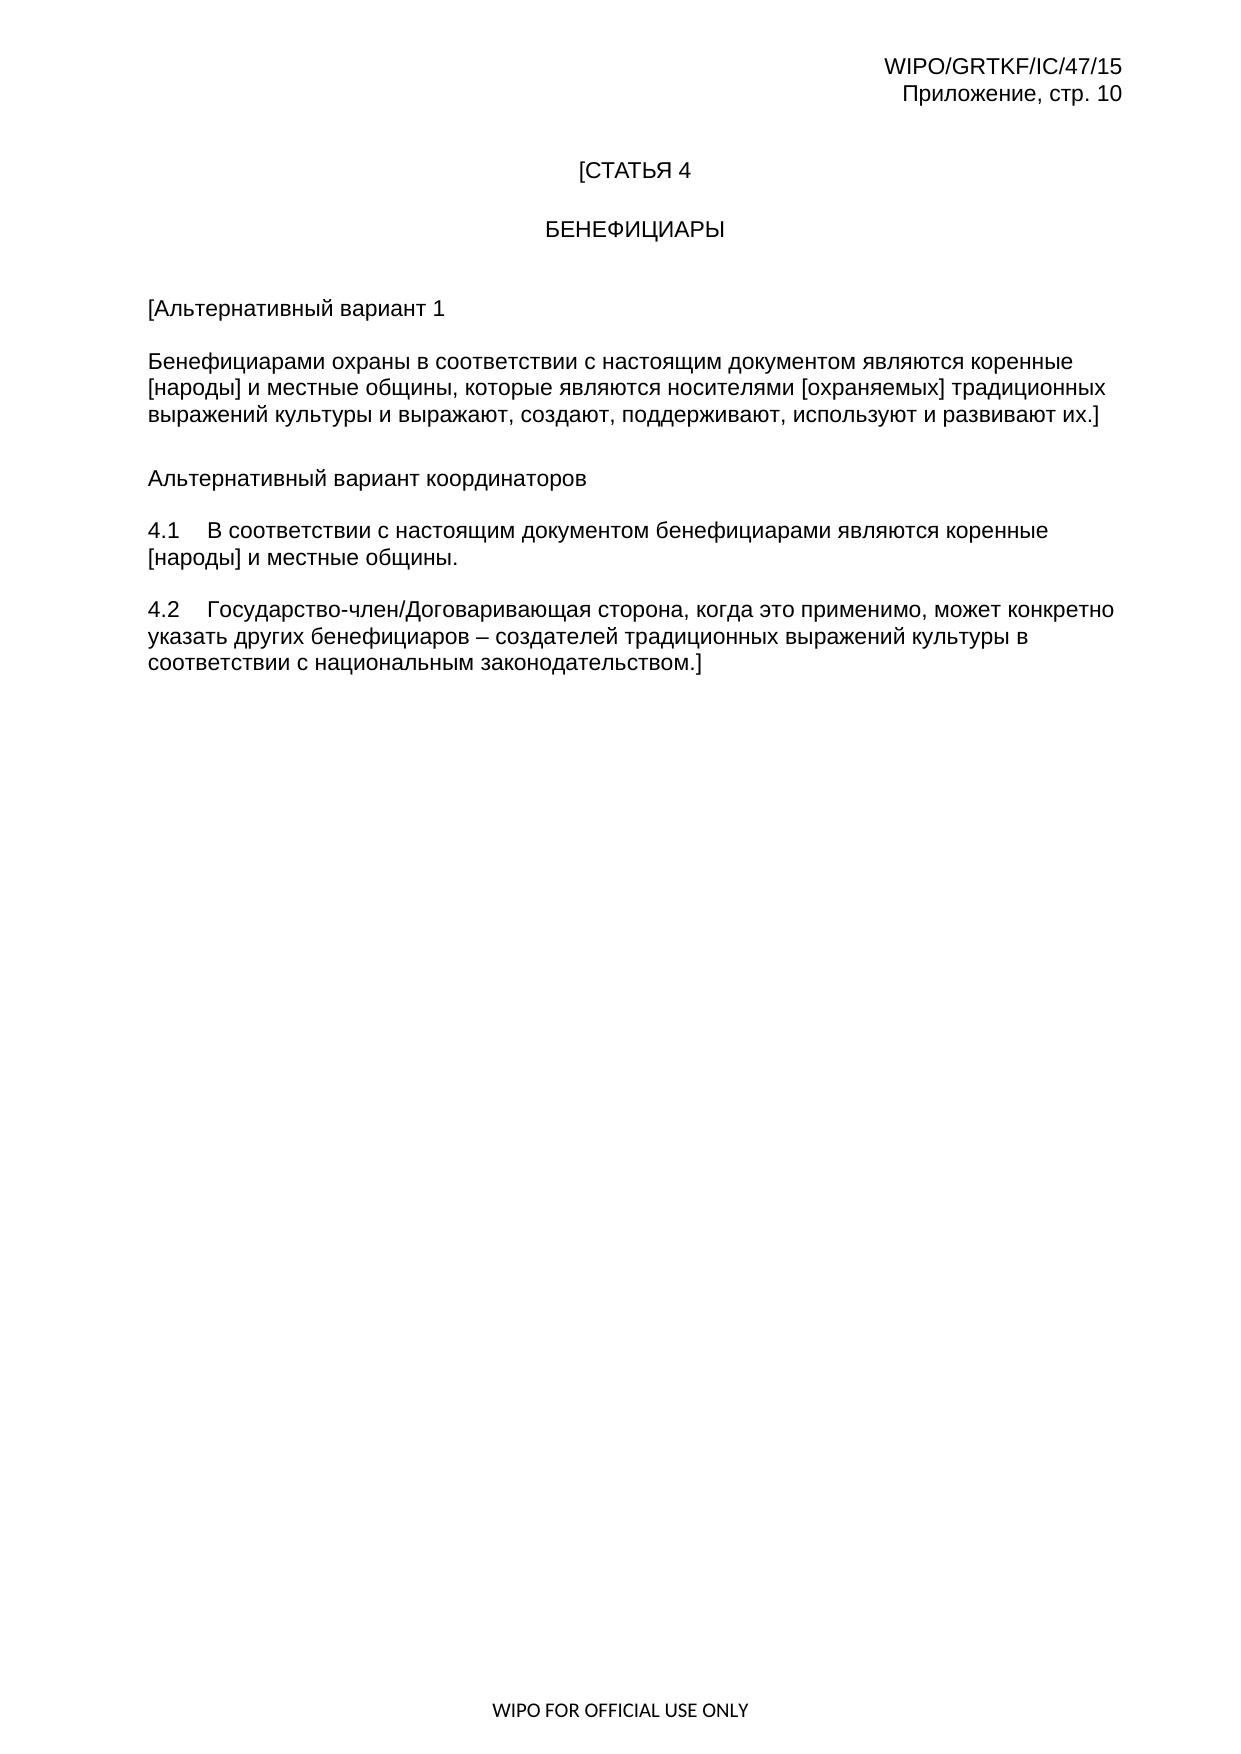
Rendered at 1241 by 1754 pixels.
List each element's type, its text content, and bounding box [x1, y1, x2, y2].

text [Альтернативный вариант 1 [148, 295, 1122, 322]
list В соответствии с настоящим документом бенефициарами являются коренные [народы] и местные общины. [148, 517, 1122, 570]
subtitle [СТАТЬЯ 4 [148, 157, 1122, 183]
list Государство-член/Договаривающая сторона, когда это применимо, может конкретно указать других бенефициаров – создателей традиционных выражений культуры в соответствии с национальным законодательством.] [148, 596, 1122, 675]
text БЕНЕФИЦИАРЫ [148, 216, 1122, 242]
text Бенефициарами охраны в соответствии с настоящим документом являются коренные [народы] и местные общины, которые являются носителями [охраняемых] традиционных выражений культуры и выражают, создают, поддерживают, используют и развивают их.] [148, 348, 1122, 427]
text Альтернативный вариант координаторов [148, 464, 1122, 491]
